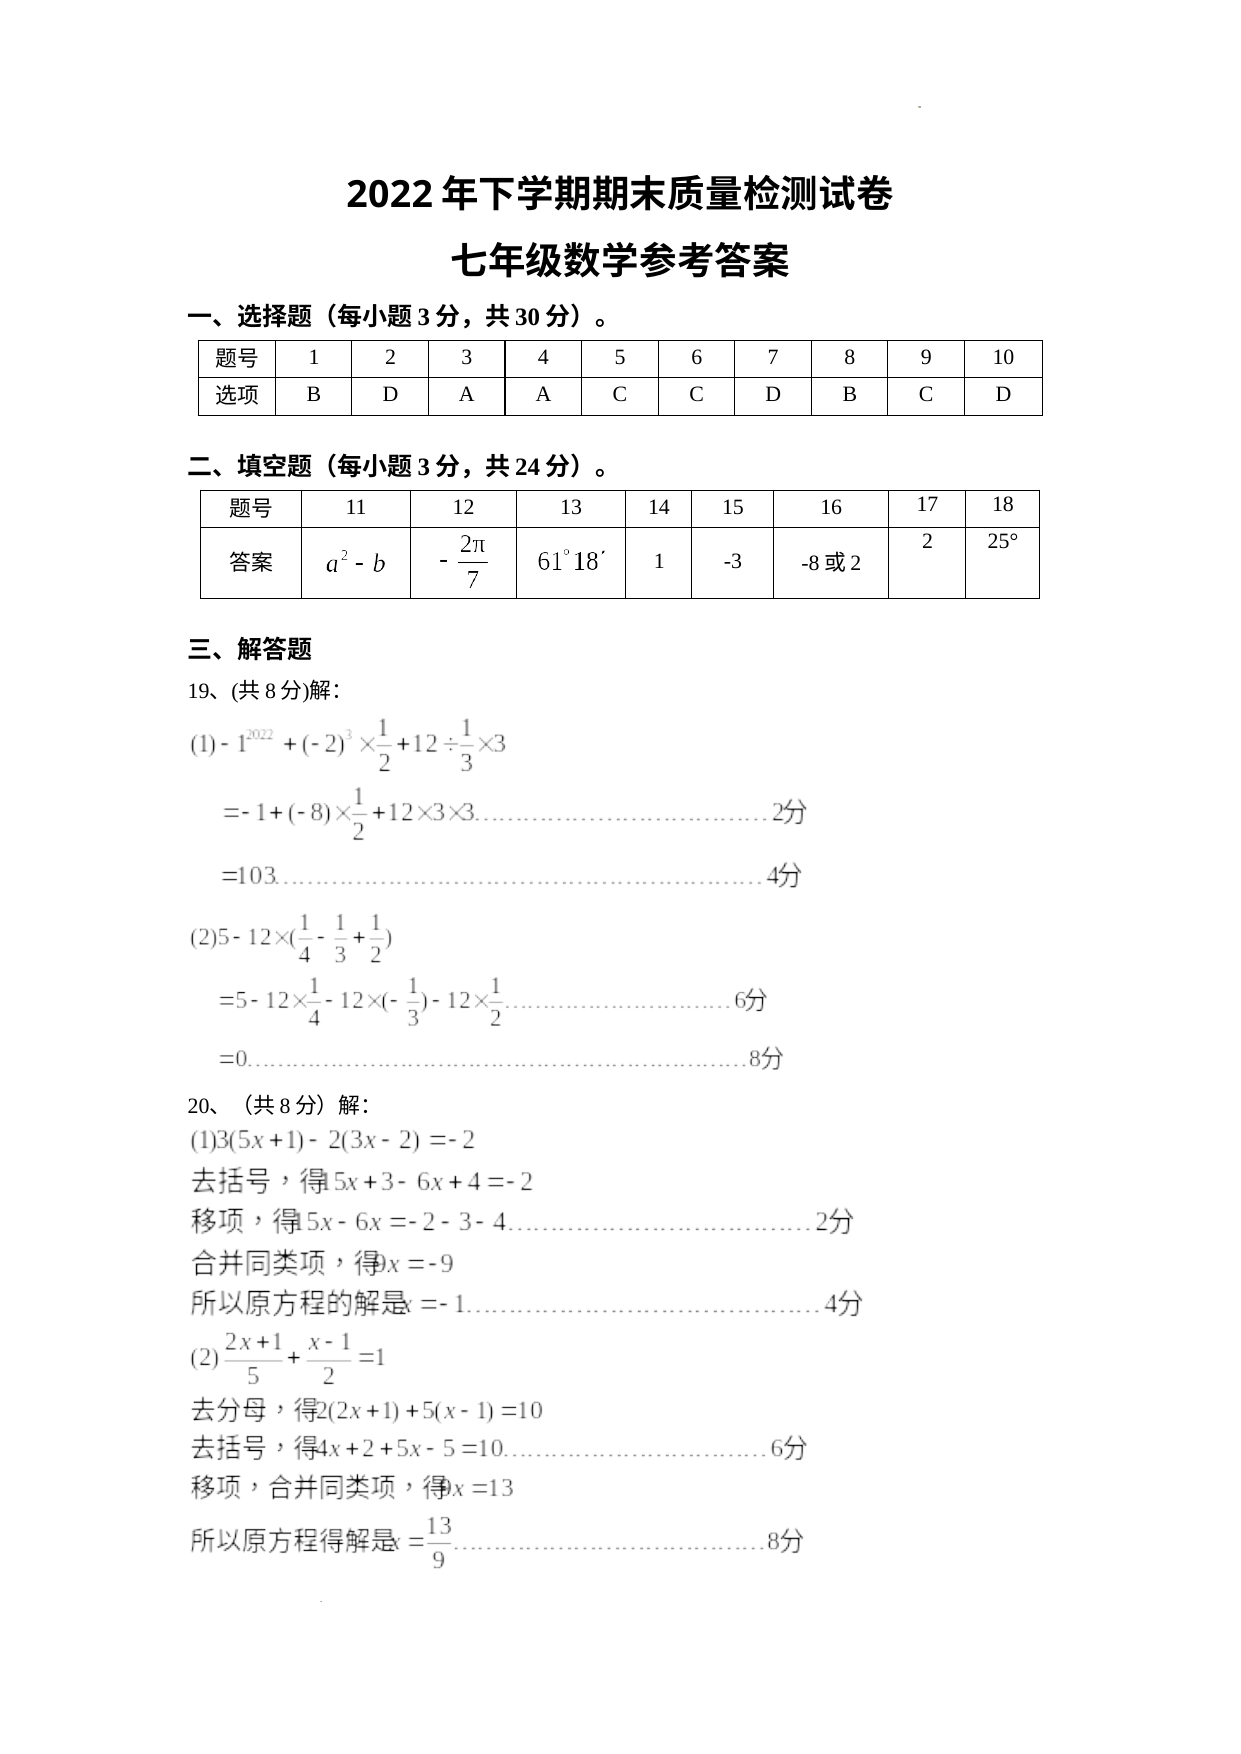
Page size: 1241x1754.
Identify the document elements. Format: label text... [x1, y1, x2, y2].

table_cell B [276, 378, 351, 415]
table_header 4 [506, 341, 581, 377]
table_cell 2 [889, 528, 965, 598]
text 20、（共8分）解： [187, 1088, 1053, 1120]
table_cell 1 [626, 528, 691, 598]
text 七年级数学参考答案 [187, 229, 1053, 285]
table_header 11 [302, 491, 410, 527]
table_cell 选项 [199, 378, 275, 415]
table_header 题号 [201, 491, 301, 527]
table_cell A [506, 378, 581, 415]
table_header 14 [626, 491, 691, 527]
table_cell B [812, 378, 887, 415]
list 一、选择题（每小题3分，共30分）。 [187, 296, 1053, 332]
table_cell A [429, 378, 504, 415]
table_header 15 [692, 491, 773, 527]
table_cell C [582, 378, 658, 415]
table_header 13 [517, 491, 625, 527]
table_cell [517, 528, 625, 598]
text 三、解答题 [187, 629, 1053, 665]
table_cell [302, 528, 410, 598]
table_header 题号 [199, 341, 275, 377]
table_header 10 [965, 341, 1042, 377]
table_header 17 [889, 491, 965, 527]
table_cell 答案 [201, 528, 301, 598]
table_header 6 [659, 341, 734, 377]
list 二、填空题（每小题3分，共24分）。 [187, 446, 1053, 482]
table_header 9 [888, 341, 964, 377]
table_header 1 [276, 341, 351, 377]
table_header 18 [966, 491, 1039, 527]
table_header 3 [429, 341, 504, 377]
table_cell -3 [692, 528, 773, 598]
table_cell D [352, 378, 428, 415]
table_header 8 [812, 341, 887, 377]
table_cell [411, 528, 516, 598]
table_header 5 [582, 341, 658, 377]
table_cell C [659, 378, 734, 415]
table_cell -8或2 [774, 528, 888, 598]
table_header 12 [411, 491, 516, 527]
table_header 2 [352, 341, 428, 377]
table_cell D [965, 378, 1042, 415]
table_header 16 [774, 491, 888, 527]
table_cell C [888, 378, 964, 415]
text 19、(共8分)解： [187, 673, 1053, 704]
table_header 7 [735, 341, 811, 377]
table_cell D [735, 378, 811, 415]
text 2022年下学期期末质量检测试卷 [187, 162, 1053, 218]
table_cell 25° [966, 528, 1039, 598]
